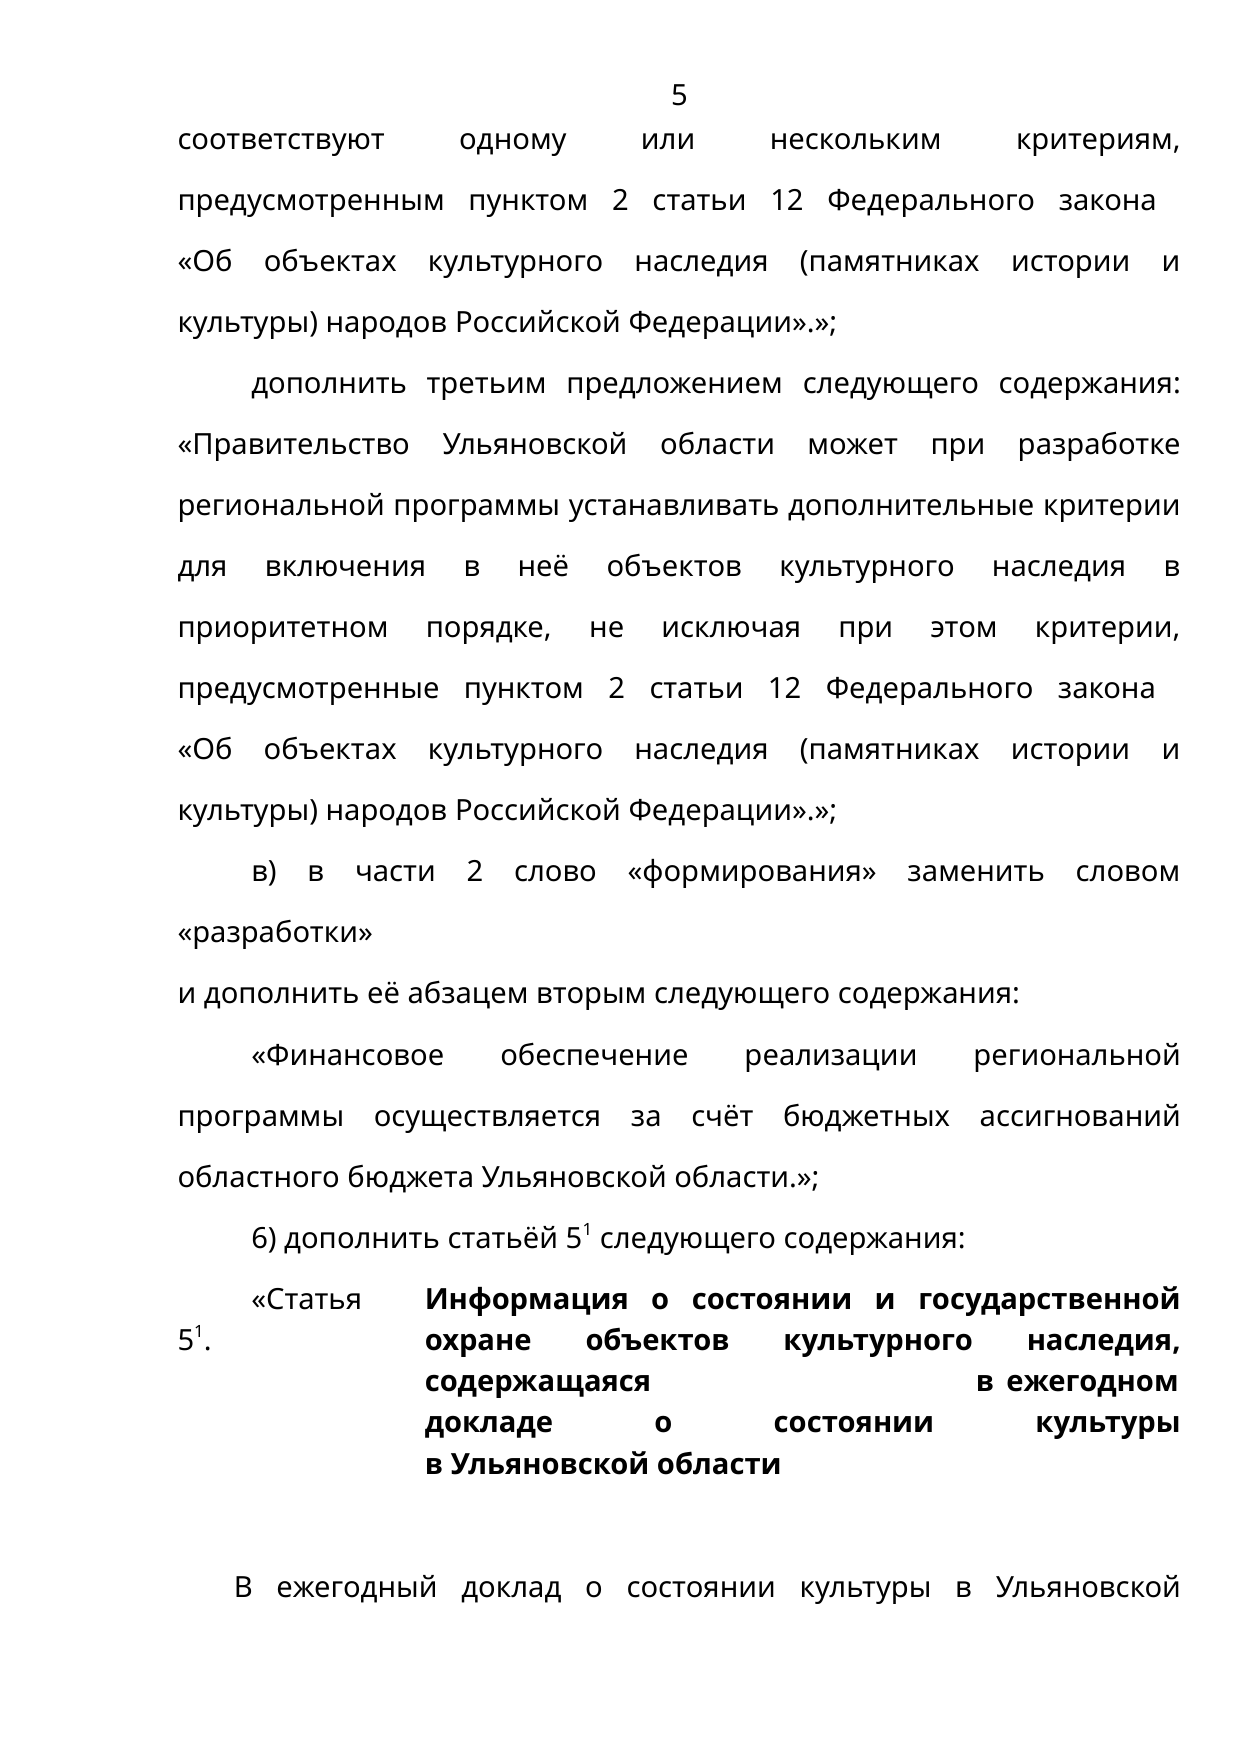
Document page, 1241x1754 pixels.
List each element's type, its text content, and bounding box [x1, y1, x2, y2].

text 6) дополнить статьёй 51 следующего содержания: [177, 1217, 1181, 1257]
table_header Информация о состоянии и государственной охране объектов культурного наследия, содержащаяся в ежегодном докладе о состоянии культуры в Ульяновской области [413, 1278, 1192, 1484]
text в) в части 2 слово «формирования» заменить словом «разработки» и дополнить её абзацем вторым следующего содержания: [177, 851, 1181, 1012]
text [177, 118, 1181, 341]
table_header «Статья 51. [166, 1278, 413, 1484]
text «Финансовое обеспечение реализации региональной программы осуществляется за счёт бюджетных ассигнований областного бюджета Ульяновской области.»; [177, 1034, 1181, 1196]
text дополнить третьим предложением следующего содержания: «Правительство Ульяновской области может при разработке региональной программы устанавливать дополнительные критерии для включения в неё объектов культурного наследия в приоритетном порядке, не исключая при этом критерии, предусмотренные пунктом 2 статьи 12 Федерального закона «Об объектах культурного наследия (памятниках истории и культуры) народов Российской Федерации».»; [177, 362, 1181, 829]
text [177, 1566, 1181, 1606]
